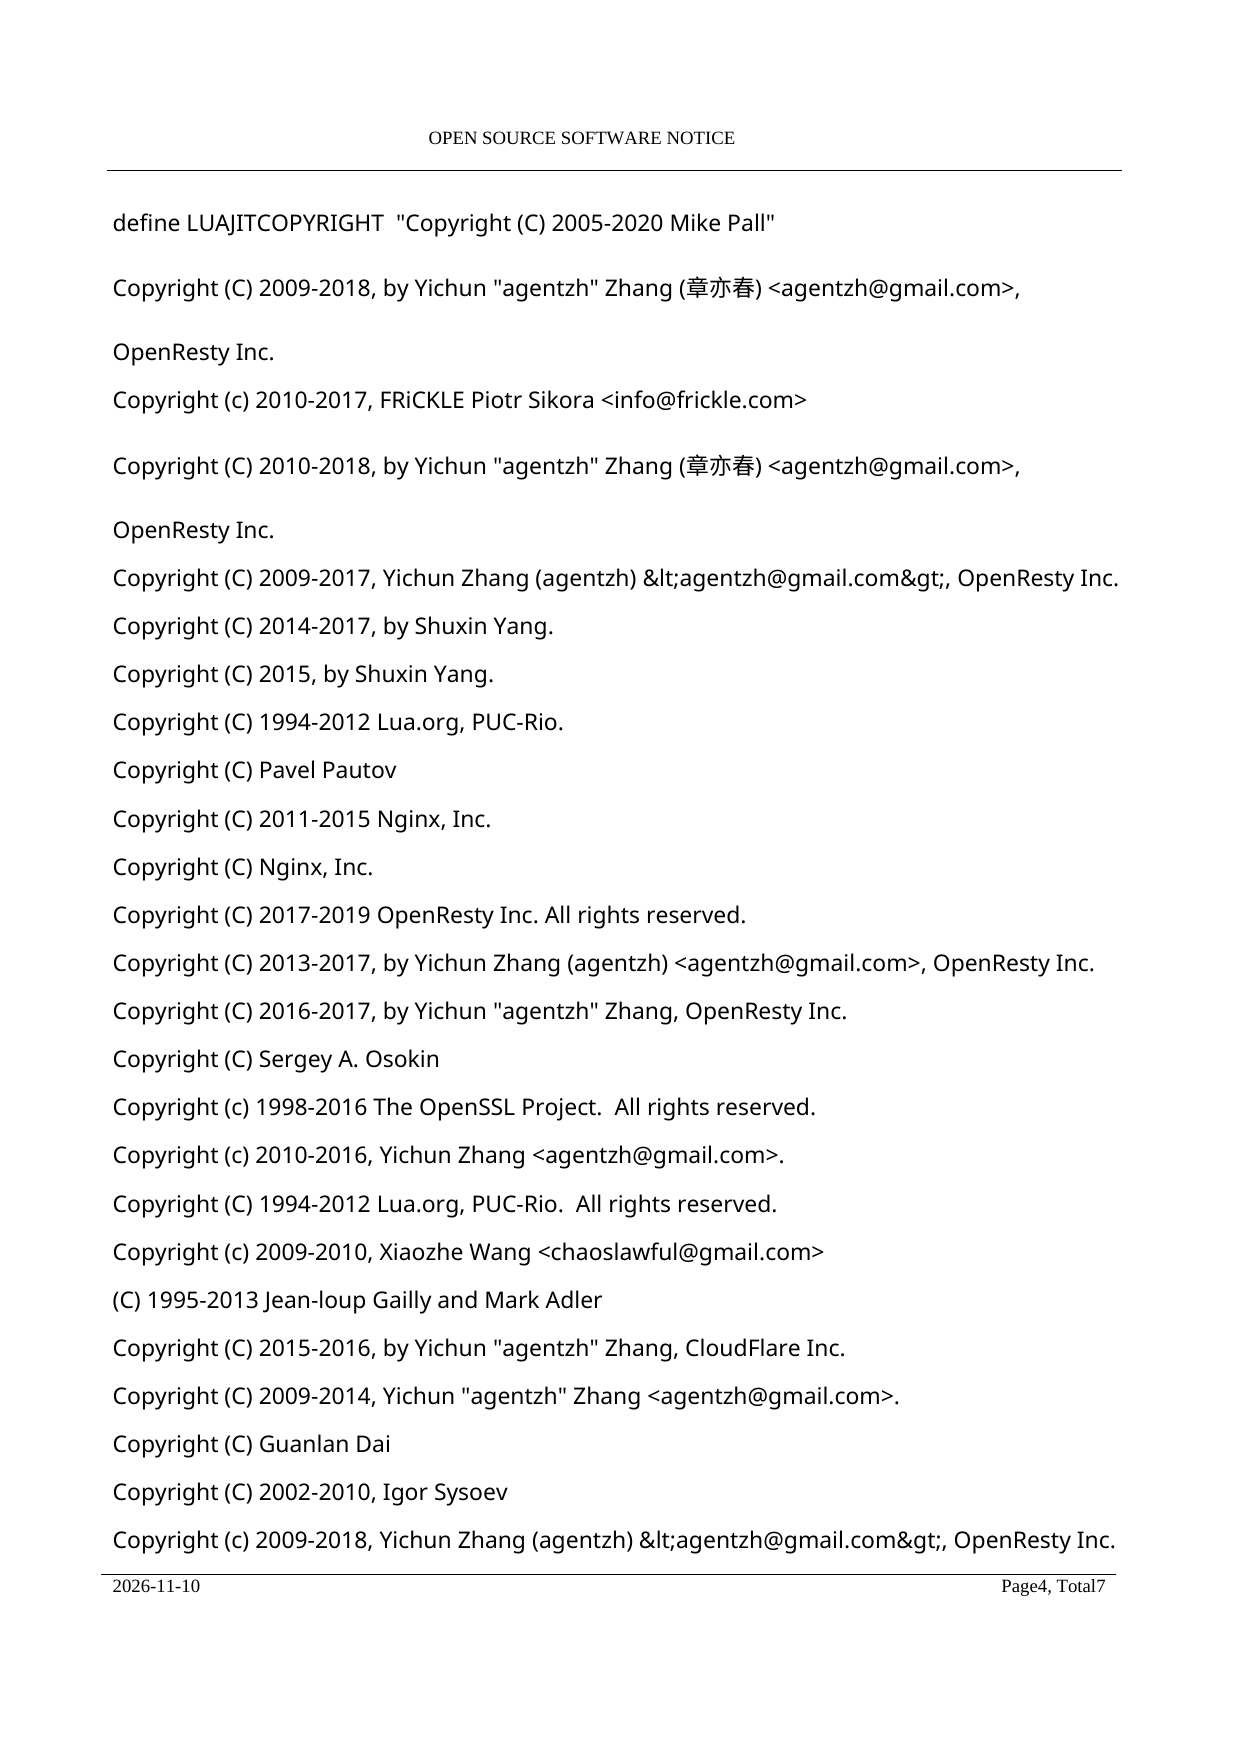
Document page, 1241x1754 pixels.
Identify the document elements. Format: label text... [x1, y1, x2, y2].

text Copyright (c) 2009-2018, Yichun Zhang (agentzh) &lt;agentzh@gmail.com&gt;, OpenResty Inc. [112, 1524, 1128, 1556]
text define LUAJITCOPYRIGHT "Copyright (C) 2005-2020 Mike Pall" [112, 206, 1128, 239]
text Copyright (C) 2009-2018, by Yichun "agentzh" Zhang (章亦春) <agentzh@gmail.com>, OpenResty Inc. [112, 254, 1128, 368]
text Copyright (C) 2016-2017, by Yichun "agentzh" Zhang, OpenResty Inc. [112, 994, 1128, 1027]
text Copyright (C) 2009-2017, Yichun Zhang (agentzh) &lt;agentzh@gmail.com&gt;, OpenResty Inc. [112, 561, 1128, 594]
text Copyright (C) Nginx, Inc. [112, 850, 1128, 883]
text Copyright (C) 2017-2019 OpenResty Inc. All rights reserved. [112, 898, 1128, 931]
text Copyright (C) 2011-2015 Nginx, Inc. [112, 802, 1128, 834]
text Copyright (C) 1994-2012 Lua.org, PUC-Rio. All rights reserved. [112, 1187, 1128, 1219]
text Copyright (C) Pavel Pautov [112, 754, 1128, 786]
text Copyright (C) 2014-2017, by Shuxin Yang. [112, 609, 1128, 642]
text Copyright (c) 2009-2010, Xiaozhe Wang <chaoslawful@gmail.com> [112, 1235, 1128, 1268]
text Copyright (C) 2010-2018, by Yichun "agentzh" Zhang (章亦春) <agentzh@gmail.com>, OpenResty Inc. [112, 432, 1128, 546]
text Copyright (C) Sergey A. Osokin [112, 1043, 1128, 1075]
text Copyright (C) 2002-2010, Igor Sysoev [112, 1476, 1128, 1508]
text Copyright (C) 1994-2012 Lua.org, PUC-Rio. [112, 706, 1128, 738]
text Copyright (c) 2010-2017, FRiCKLE Piotr Sikora <info@frickle.com> [112, 384, 1128, 416]
text (C) 1995-2013 Jean-loup Gailly and Mark Adler [112, 1283, 1128, 1316]
text Copyright (C) 2015, by Shuxin Yang. [112, 658, 1128, 690]
text Copyright (C) 2015-2016, by Yichun "agentzh" Zhang, CloudFlare Inc. [112, 1331, 1128, 1364]
text Copyright (C) 2009-2014, Yichun "agentzh" Zhang <agentzh@gmail.com>. [112, 1379, 1128, 1412]
text Copyright (C) 2013-2017, by Yichun Zhang (agentzh) <agentzh@gmail.com>, OpenResty Inc. [112, 946, 1128, 979]
text Copyright (C) Guanlan Dai [112, 1428, 1128, 1460]
text Copyright (c) 2010-2016, Yichun Zhang <agentzh@gmail.com>. [112, 1139, 1128, 1171]
text Copyright (c) 1998-2016 The OpenSSL Project. All rights reserved. [112, 1091, 1128, 1123]
